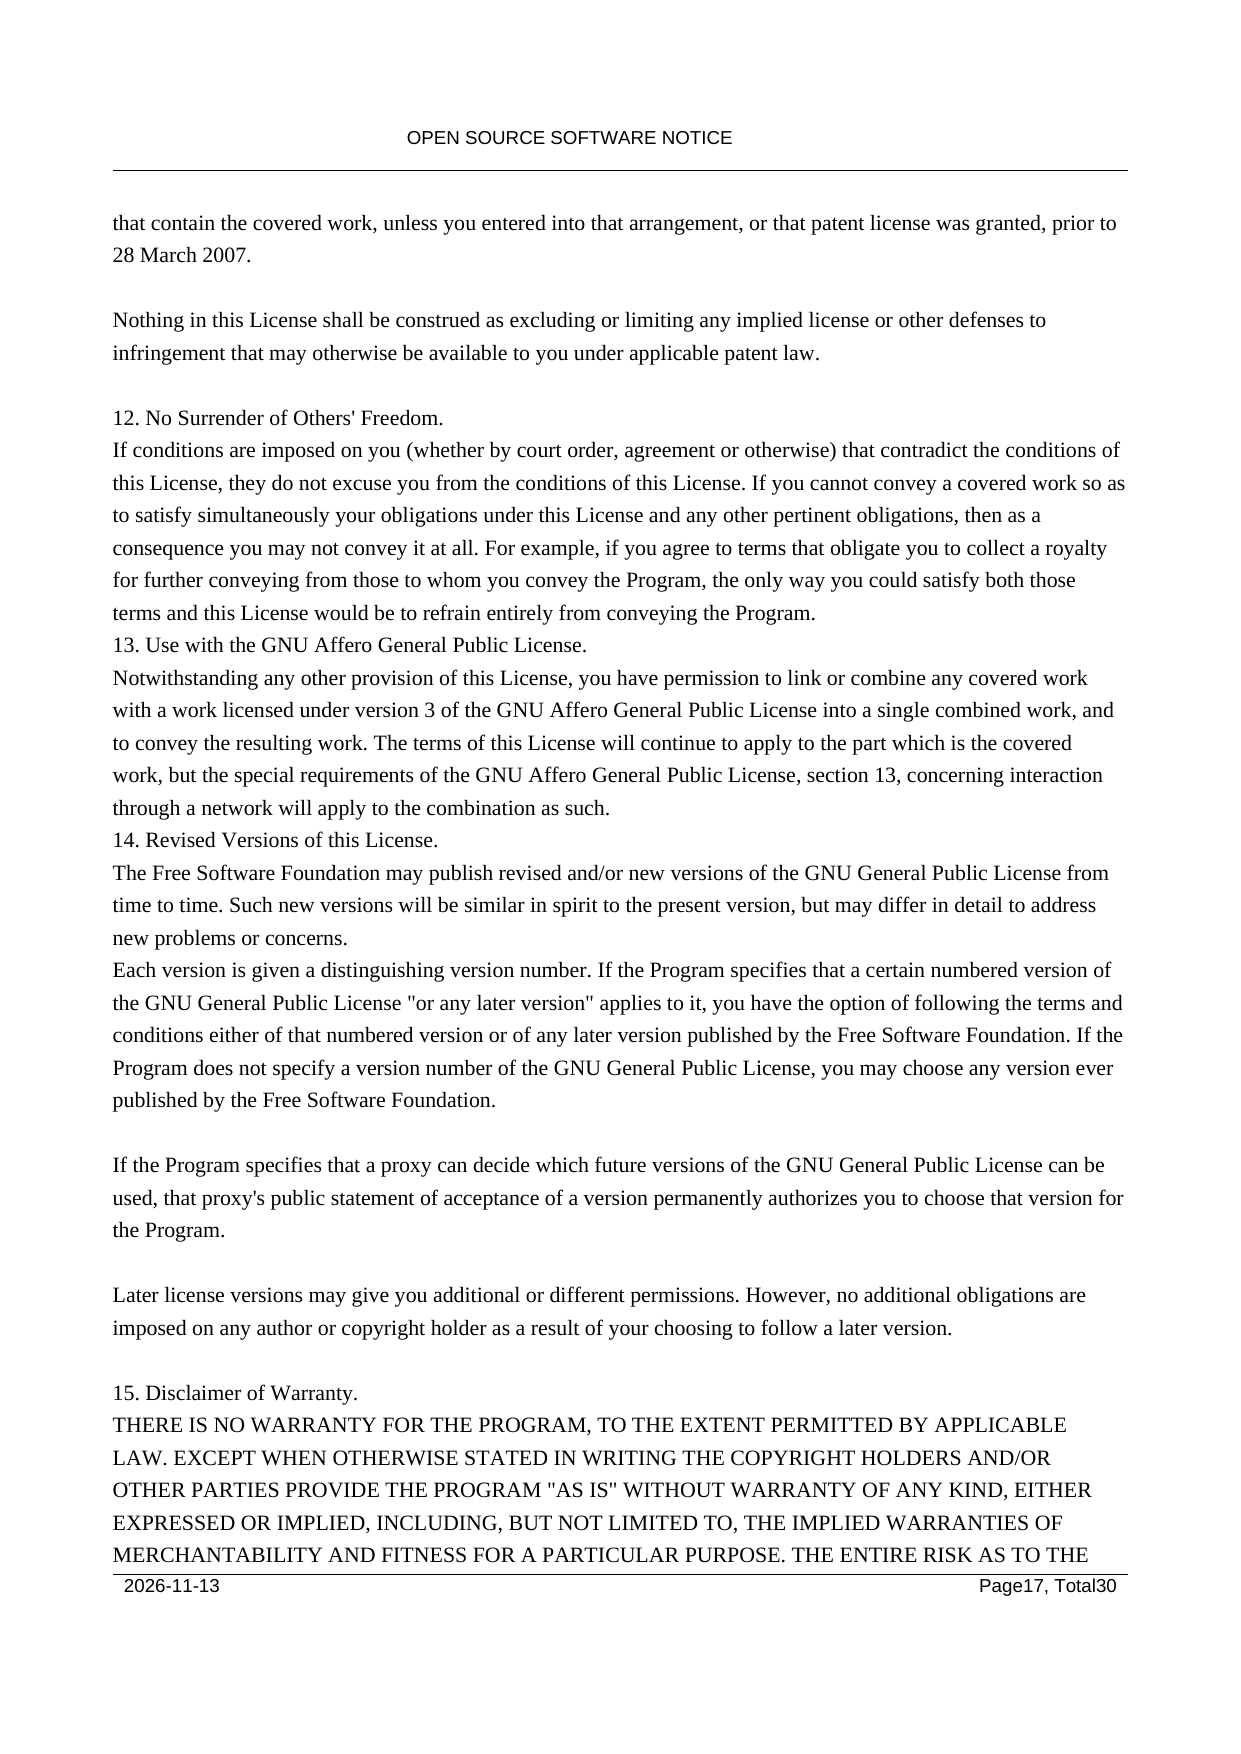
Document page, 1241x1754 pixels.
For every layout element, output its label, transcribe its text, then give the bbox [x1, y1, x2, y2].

text 14. Revised Versions of this License. [112, 824, 1128, 856]
text Notwithstanding any other provision of this License, you have permission to link or combine any covered work with a work licensed under version 3 of the GNU Affero General Public License into a single combined work, and to convey the resulting work. The terms of this License will continue to apply to the part which is the covered work, but the special requirements of the GNU Affero General Public License, section 13, concerning interaction through a network will apply to the combination as such. [112, 661, 1128, 824]
text 12. No Surrender of Others' Freedom. [112, 401, 1128, 434]
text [112, 1409, 1128, 1571]
text If conditions are imposed on you (whether by court order, agreement or otherwise) that contradict the conditions of this License, they do not excuse you from the conditions of this License. If you cannot convey a covered work so as to satisfy simultaneously your obligations under this License and any other pertinent obligations, then as a consequence you may not convey it at all. For example, if you agree to terms that obligate you to collect a royalty for further conveying from those to whom you convey the Program, the only way you could satisfy both those terms and this License would be to refrain entirely from conveying the Program. [112, 434, 1128, 629]
text 15. Disclaimer of Warranty. [112, 1376, 1128, 1409]
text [112, 206, 1128, 271]
text Each version is given a distinguishing version number. If the Program specifies that a certain numbered version of the GNU General Public License "or any later version" applies to it, you have the option of following the terms and conditions either of that numbered version or of any later version published by the Free Software Foundation. If the Program does not specify a version number of the GNU General Public License, you may choose any version ever published by the Free Software Foundation. [112, 954, 1128, 1116]
text 13. Use with the GNU Affero General Public License. [112, 629, 1128, 661]
text The Free Software Foundation may publish revised and/or new versions of the GNU General Public License from time to time. Such new versions will be similar in spirit to the present version, but may differ in detail to address new problems or concerns. [112, 856, 1128, 954]
text If the Program specifies that a proxy can decide which future versions of the GNU General Public License can be used, that proxy's public statement of acceptance of a version permanently authorizes you to choose that version for the Program. [112, 1149, 1128, 1246]
text Nothing in this License shall be construed as excluding or limiting any implied license or other defenses to infringement that may otherwise be available to you under applicable patent law. [112, 304, 1128, 369]
text Later license versions may give you additional or different permissions. However, no additional obligations are imposed on any author or copyright holder as a result of your choosing to follow a later version. [112, 1279, 1128, 1344]
